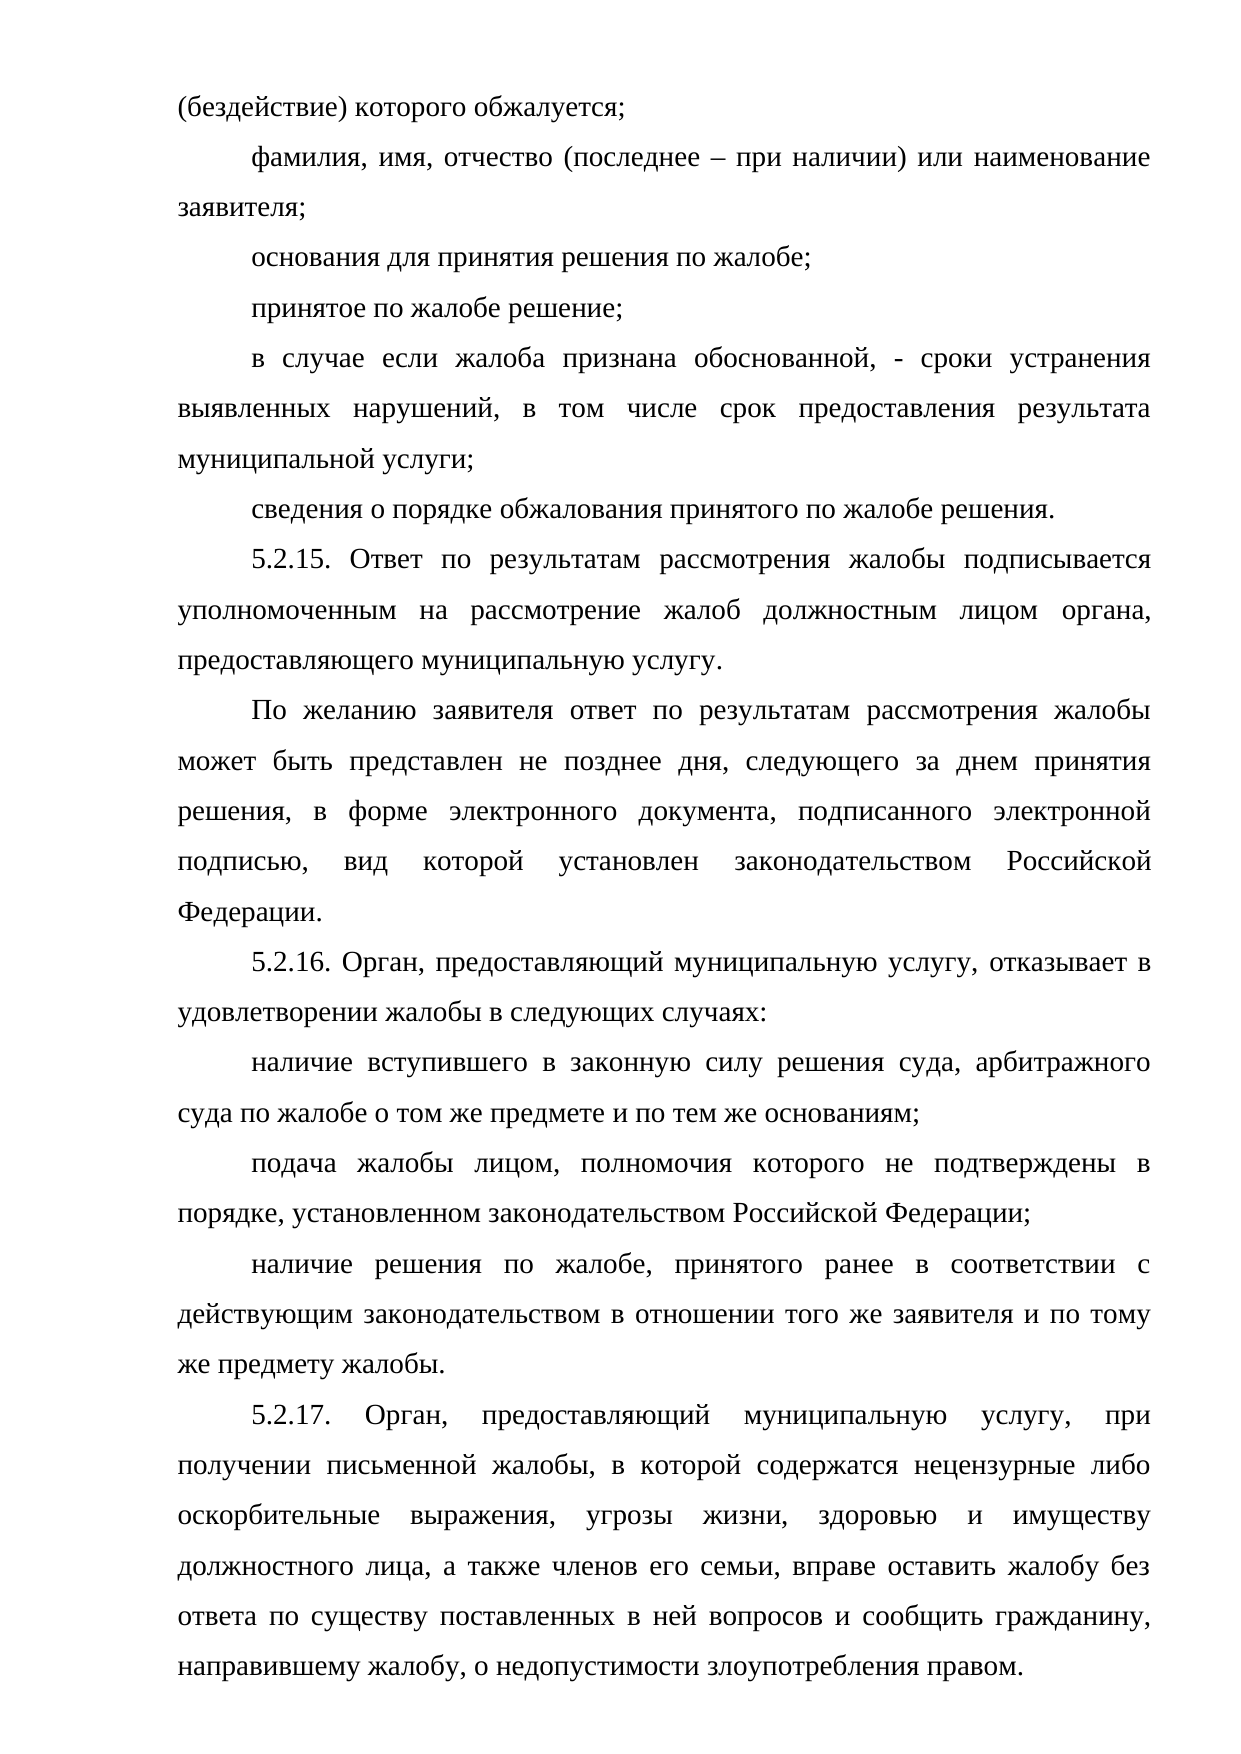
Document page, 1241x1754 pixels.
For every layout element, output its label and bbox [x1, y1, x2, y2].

table_header [166, 89, 1163, 1682]
